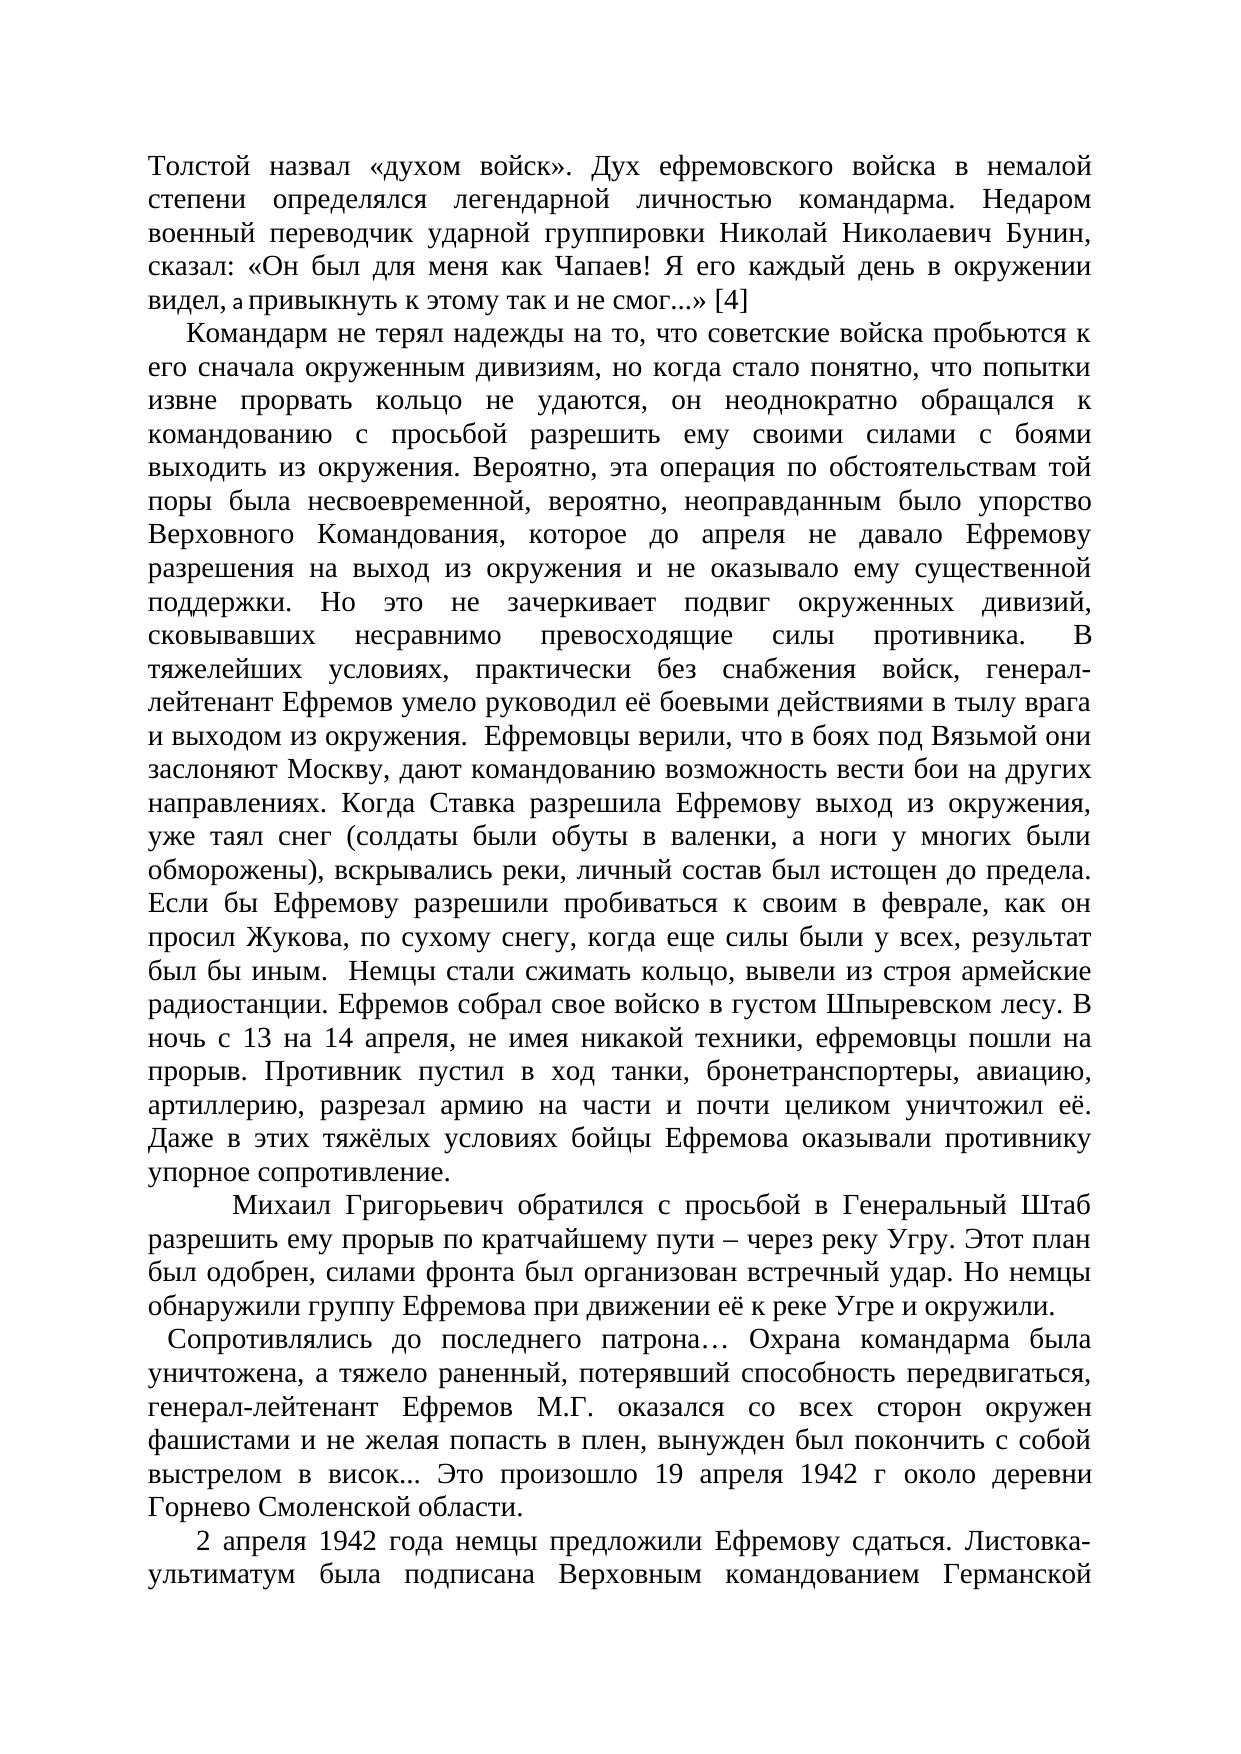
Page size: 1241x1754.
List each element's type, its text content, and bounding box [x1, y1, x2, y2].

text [148, 1523, 1092, 1590]
text Михаил Григорьевич обратился с просьбой в Генеральный Штаб разрешить ему прорыв по кратчайшему пути – через реку Угру. Этот план был одобрен, силами фронта был организован встречный удар. Но немцы обнаружили группу Ефремова при движении её к реке Угре и окружили. [148, 1187, 1092, 1322]
text Командарм не терял надежды на то, что советские войска пробьются к его сначала окруженным дивизиям, но когда стало понятно, что попытки извне прорвать кольцо не удаются, он неоднократно обращался к командованию с просьбой разрешить ему своими силами с боями выходить из окружения. Вероятно, эта операция по обстоятельствам той поры была несвоевременной, вероятно, неоправданным было упорство Верховного Командования, которое до апреля не давало Ефремову разрешения на выход из окружения и не оказывало ему существенной поддержки. Но это не зачеркивает подвиг окруженных дивизий, сковывавших несравнимо превосходящие силы противника. В тяжелейших условиях, практически без снабжения войск, генерал-лейтенант Ефремов умело руководил её боевыми действиями в тылу врага и выходом из окружения. Ефремовцы верили, что в боях под Вязьмой они заслоняют Москву, дают командованию возможность вести бои на других направлениях. Когда Ставка разрешила Ефремову выход из окружения, уже таял снег (солдаты были обуты в валенки, а ноги у многих были обморожены), вскрывались реки, личный состав был истощен до предела. Если бы Ефремову разрешили пробиваться к своим в феврале, как он просил Жукова, по сухому снегу, когда еще силы были у всех, результат был бы иным. Немцы стали сжимать кольцо, вывели из строя армейские радиостанции. Ефремов собрал свое войско в густом Шпыревском лесу. В ночь с 13 на 14 апреля, не имея никакой техники, ефремовцы пошли на прорыв. Противник пустил в ход танки, бронетранспортеры, авиацию, артиллерию, разрезал армию на части и почти целиком уничтожил её. Даже в этих тяжёлых условиях бойцы Ефремова оказывали противнику упорное сопротивление. [148, 718, 1092, 1187]
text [148, 148, 1092, 315]
text Сопротивлялись до последнего патрона… Охрана командарма была уничтожена, а тяжело раненный, потерявший способность передвигаться, генерал-лейтенант Ефремов М.Г. оказался со всех сторон окружен фашистами и не желая попасть в плен, вынужден был покончить с собой выстрелом в висок... Это произошло 19 апреля 1942 г около деревни Горнево Смоленской области. [148, 1322, 1092, 1523]
text Командарм не терял надежды на то, что советские войска пробьются к его сначала окруженным дивизиям, но когда стало понятно, что попытки извне прорвать кольцо не удаются, он неоднократно обращался к командованию с просьбой разрешить ему своими силами с боями выходить из окружения. Вероятно, эта операция по обстоятельствам той поры была несвоевременной, вероятно, неоправданным было упорство Верховного Командования, которое до апреля не давало Ефремову разрешения на выход из окружения и не оказывало ему существенной поддержки. Но это не зачеркивает подвиг окруженных дивизий, сковывавших несравнимо превосходящие силы противника. В тяжелейших условиях, практически без снабжения войск, генерал-лейтенант Ефремов умело руководил её боевыми действиями в тылу врага и выходом из окружения. Ефремовцы верили, что в боях под Вязьмой они заслоняют Москву, дают командованию возможность вести бои на других направлениях. Когда Ставка разрешила Ефремову выход из окружения, уже таял снег (солдаты были обуты в валенки, а ноги у многих были обморожены), вскрывались реки, личный состав был истощен до предела. Если бы Ефремову разрешили пробиваться к своим в феврале, как он просил Жукова, по сухому снегу, когда еще силы были у всех, результат был бы иным. Немцы стали сжимать кольцо, вывели из строя армейские радиостанции. Ефремов собрал свое войско в густом Шпыревском лесу. В ночь с 13 на 14 апреля, не имея никакой техники, ефремовцы пошли на прорыв. Противник пустил в ход танки, бронетранспортеры, авиацию, артиллерию, разрезал армию на части и почти целиком уничтожил её. Даже в этих тяжёлых условиях бойцы Ефремова оказывали противнику упорное сопротивление. [148, 315, 1092, 651]
